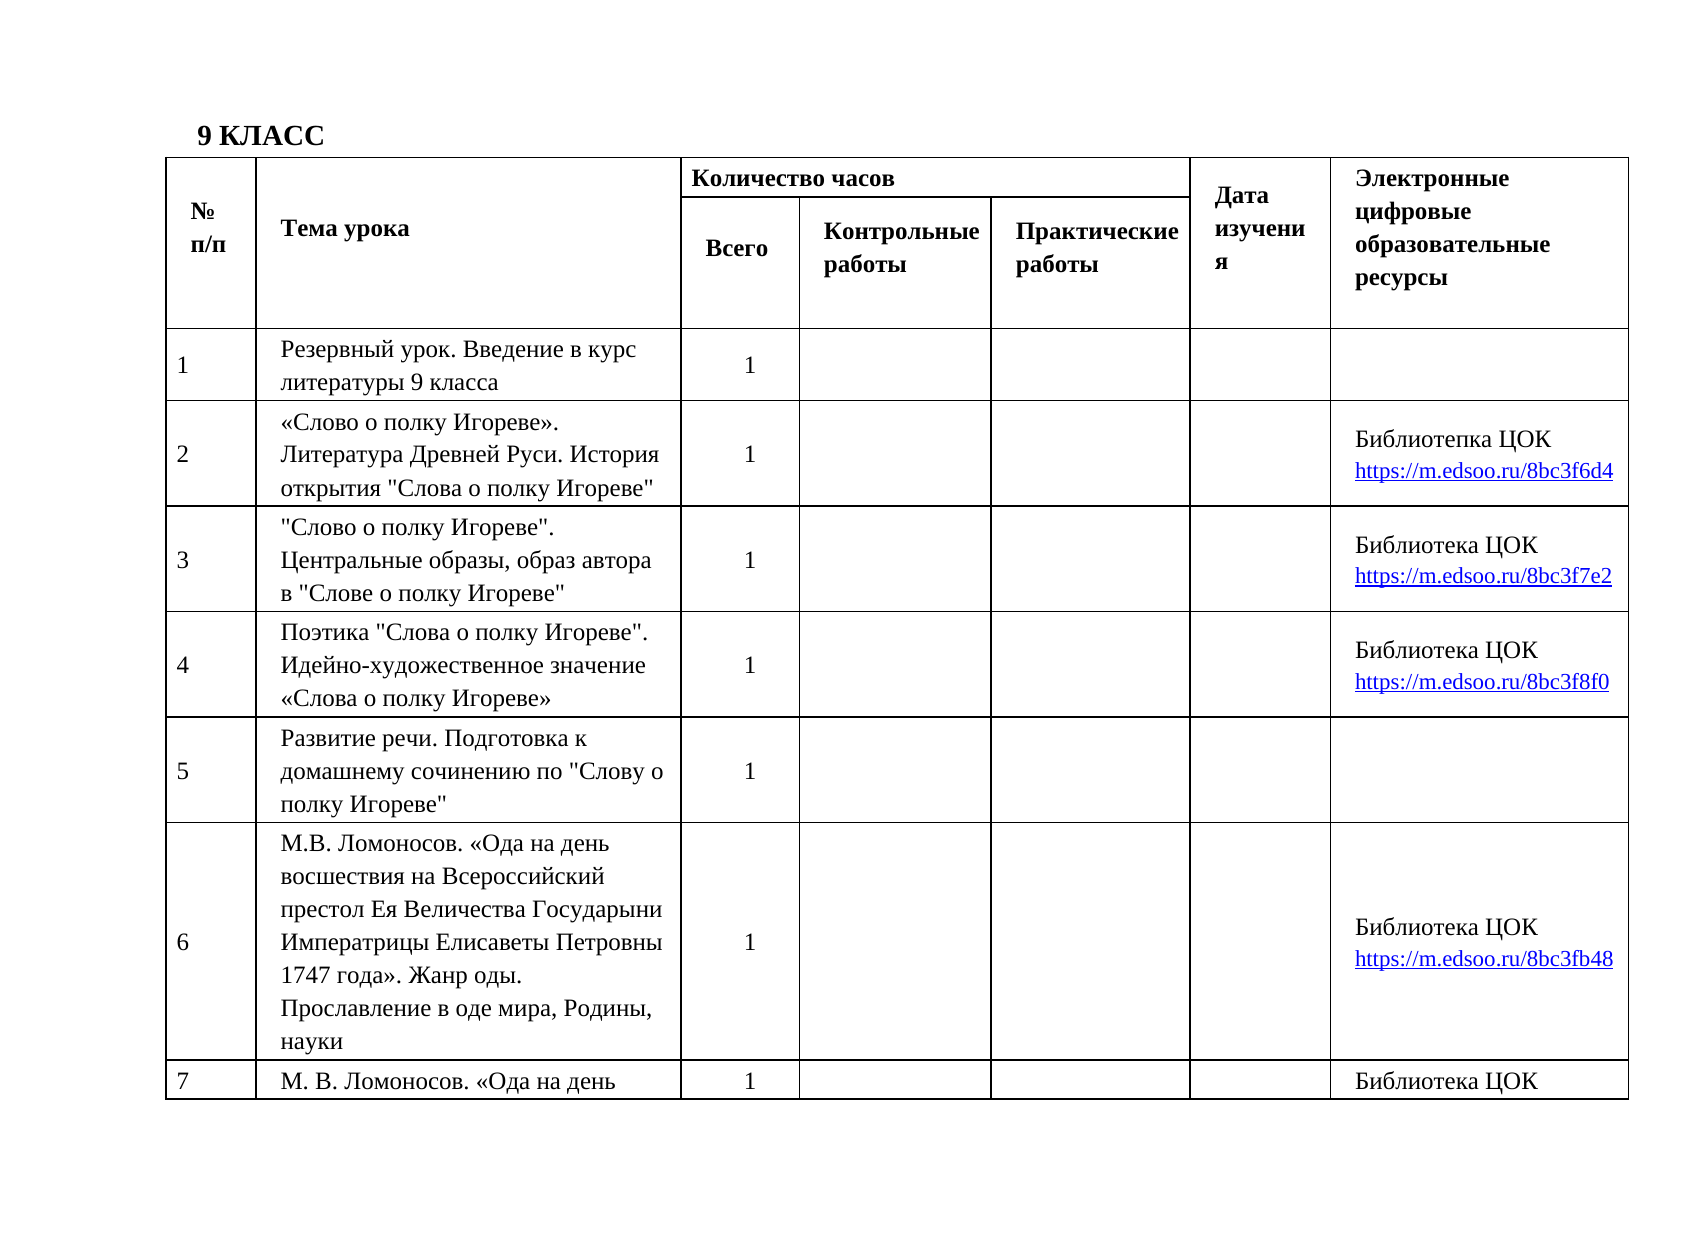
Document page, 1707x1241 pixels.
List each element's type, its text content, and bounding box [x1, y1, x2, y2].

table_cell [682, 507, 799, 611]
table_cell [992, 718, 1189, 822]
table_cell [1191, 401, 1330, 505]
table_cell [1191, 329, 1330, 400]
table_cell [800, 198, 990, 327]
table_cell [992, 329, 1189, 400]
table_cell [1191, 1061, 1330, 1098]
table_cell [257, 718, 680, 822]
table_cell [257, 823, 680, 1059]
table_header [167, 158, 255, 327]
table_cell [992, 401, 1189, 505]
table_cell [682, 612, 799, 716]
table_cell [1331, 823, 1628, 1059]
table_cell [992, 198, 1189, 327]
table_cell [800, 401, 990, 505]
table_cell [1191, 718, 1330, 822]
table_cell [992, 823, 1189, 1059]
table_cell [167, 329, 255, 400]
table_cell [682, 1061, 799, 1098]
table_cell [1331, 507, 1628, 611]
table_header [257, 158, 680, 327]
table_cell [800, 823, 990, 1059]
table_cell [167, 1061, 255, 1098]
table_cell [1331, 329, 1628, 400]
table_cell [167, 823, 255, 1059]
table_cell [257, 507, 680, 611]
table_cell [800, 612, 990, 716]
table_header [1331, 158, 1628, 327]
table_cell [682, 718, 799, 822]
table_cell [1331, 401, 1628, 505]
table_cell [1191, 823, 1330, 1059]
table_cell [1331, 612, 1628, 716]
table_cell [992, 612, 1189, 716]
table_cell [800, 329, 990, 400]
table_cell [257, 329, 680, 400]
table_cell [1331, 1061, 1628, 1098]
text 9 КЛАСС [190, 118, 1618, 152]
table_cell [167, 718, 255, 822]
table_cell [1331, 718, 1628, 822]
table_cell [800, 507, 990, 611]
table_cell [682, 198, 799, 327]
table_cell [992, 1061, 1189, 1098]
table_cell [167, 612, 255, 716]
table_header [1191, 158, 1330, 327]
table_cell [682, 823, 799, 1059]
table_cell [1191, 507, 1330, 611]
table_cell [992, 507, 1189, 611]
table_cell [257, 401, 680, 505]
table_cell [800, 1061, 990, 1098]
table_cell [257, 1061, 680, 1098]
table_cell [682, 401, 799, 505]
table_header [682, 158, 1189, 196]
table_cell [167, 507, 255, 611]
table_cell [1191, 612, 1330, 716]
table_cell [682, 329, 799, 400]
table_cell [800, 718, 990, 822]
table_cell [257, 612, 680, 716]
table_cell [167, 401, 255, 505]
